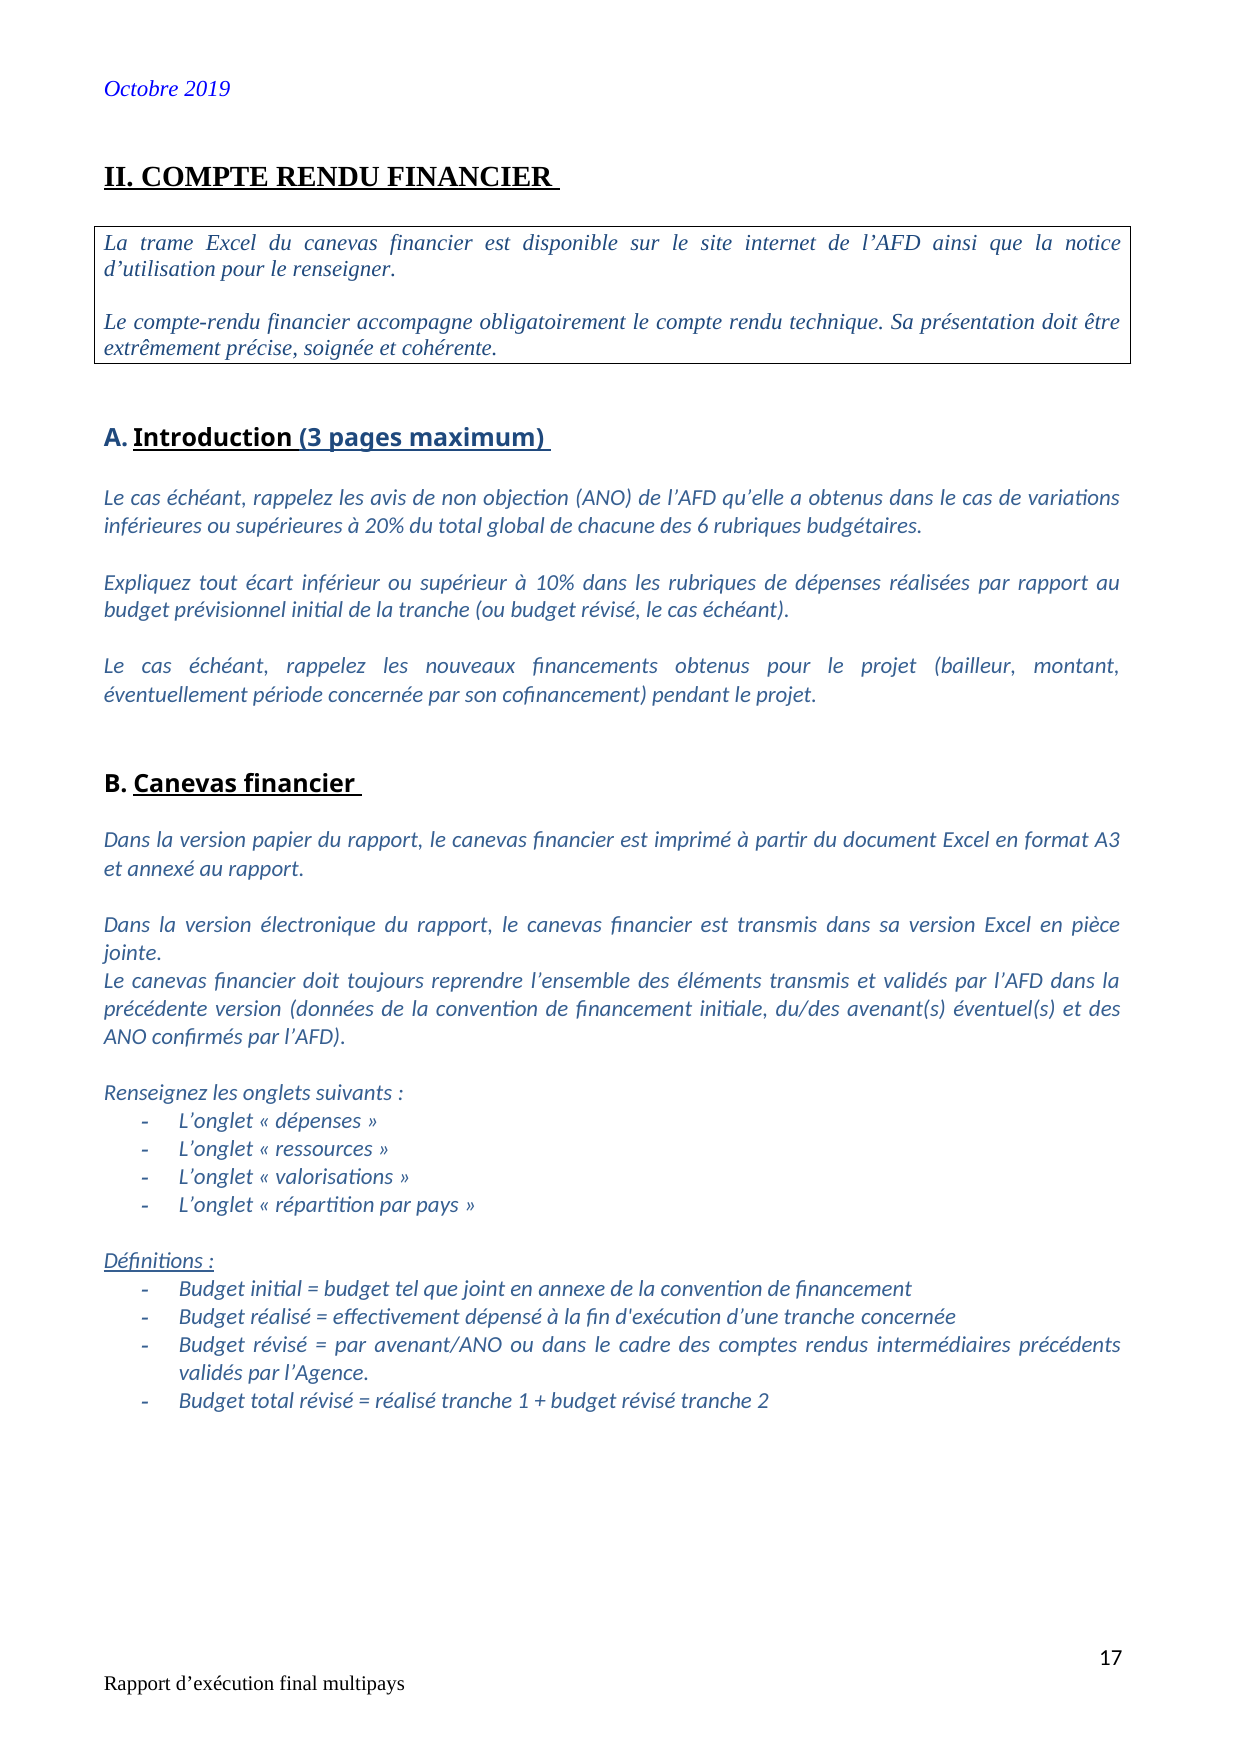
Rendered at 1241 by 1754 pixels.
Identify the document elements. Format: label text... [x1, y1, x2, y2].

text Le compte-rendu financier accompagne obligatoirement le compte rendu technique. Sa présentation doit être extrêmement précise, soignée et cohérente. [95, 305, 1130, 363]
list Budget initial = budget tel que joint en annexe de la convention de financement [141, 1274, 1122, 1302]
text Dans la version papier du rapport, le canevas financier est imprimé à partir du document Excel en format A3 et annexé au rapport. [103, 826, 1122, 882]
text II. COMPTE RENDU FINANCIER [103, 159, 1122, 192]
text Dans la version électronique du rapport, le canevas financier est transmis dans sa version Excel en pièce jointe. [103, 910, 1122, 966]
list L’onglet « ressources » [141, 1134, 1122, 1162]
list L’onglet « valorisations » [141, 1162, 1122, 1190]
list Budget total révisé = réalisé tranche 1 + budget révisé tranche 2 [141, 1386, 1122, 1414]
list L’onglet « répartition par pays » [141, 1190, 1122, 1218]
list Budget réalisé = effectivement dépensé à la fin d'exécution d’une tranche concernée [141, 1302, 1122, 1330]
list L’onglet « dépenses » [141, 1106, 1122, 1134]
text Définitions : [103, 1246, 1122, 1274]
text Renseignez les onglets suivants : [103, 1078, 1122, 1106]
list Canevas financier [103, 765, 1122, 799]
list Budget révisé = par avenant/ANO ou dans le cadre des comptes rendus intermédiaires précédents validés par l’Agence. [141, 1330, 1122, 1386]
text Le canevas financier doit toujours reprendre l’ensemble des éléments transmis et validés par l’AFD dans la précédente version (données de la convention de financement initiale, du/des avenant(s) éventuel(s) et des ANO confirmés par l’AFD). [103, 966, 1122, 1050]
text Expliquez tout écart inférieur ou supérieur à 10% dans les rubriques de dépenses réalisées par rapport au budget prévisionnel initial de la tranche (ou budget révisé, le cas échéant). [103, 568, 1122, 624]
text La trame Excel du canevas financier est disponible sur le site internet de l’AFD ainsi que la notice d’utilisation pour le renseigner. [95, 227, 1130, 282]
text Le cas échéant, rappelez les nouveaux financements obtenus pour le projet (bailleur, montant, éventuellement période concernée par son cofinancement) pendant le projet. [103, 652, 1122, 708]
text Le cas échéant, rappelez les avis de non objection (ANO) de l’AFD qu’elle a obtenus dans le cas de variations inférieures ou supérieures à 20% du total global de chacune des 6 rubriques budgétaires. [103, 483, 1122, 539]
list Introduction (3 pages maximum) [103, 420, 1122, 454]
